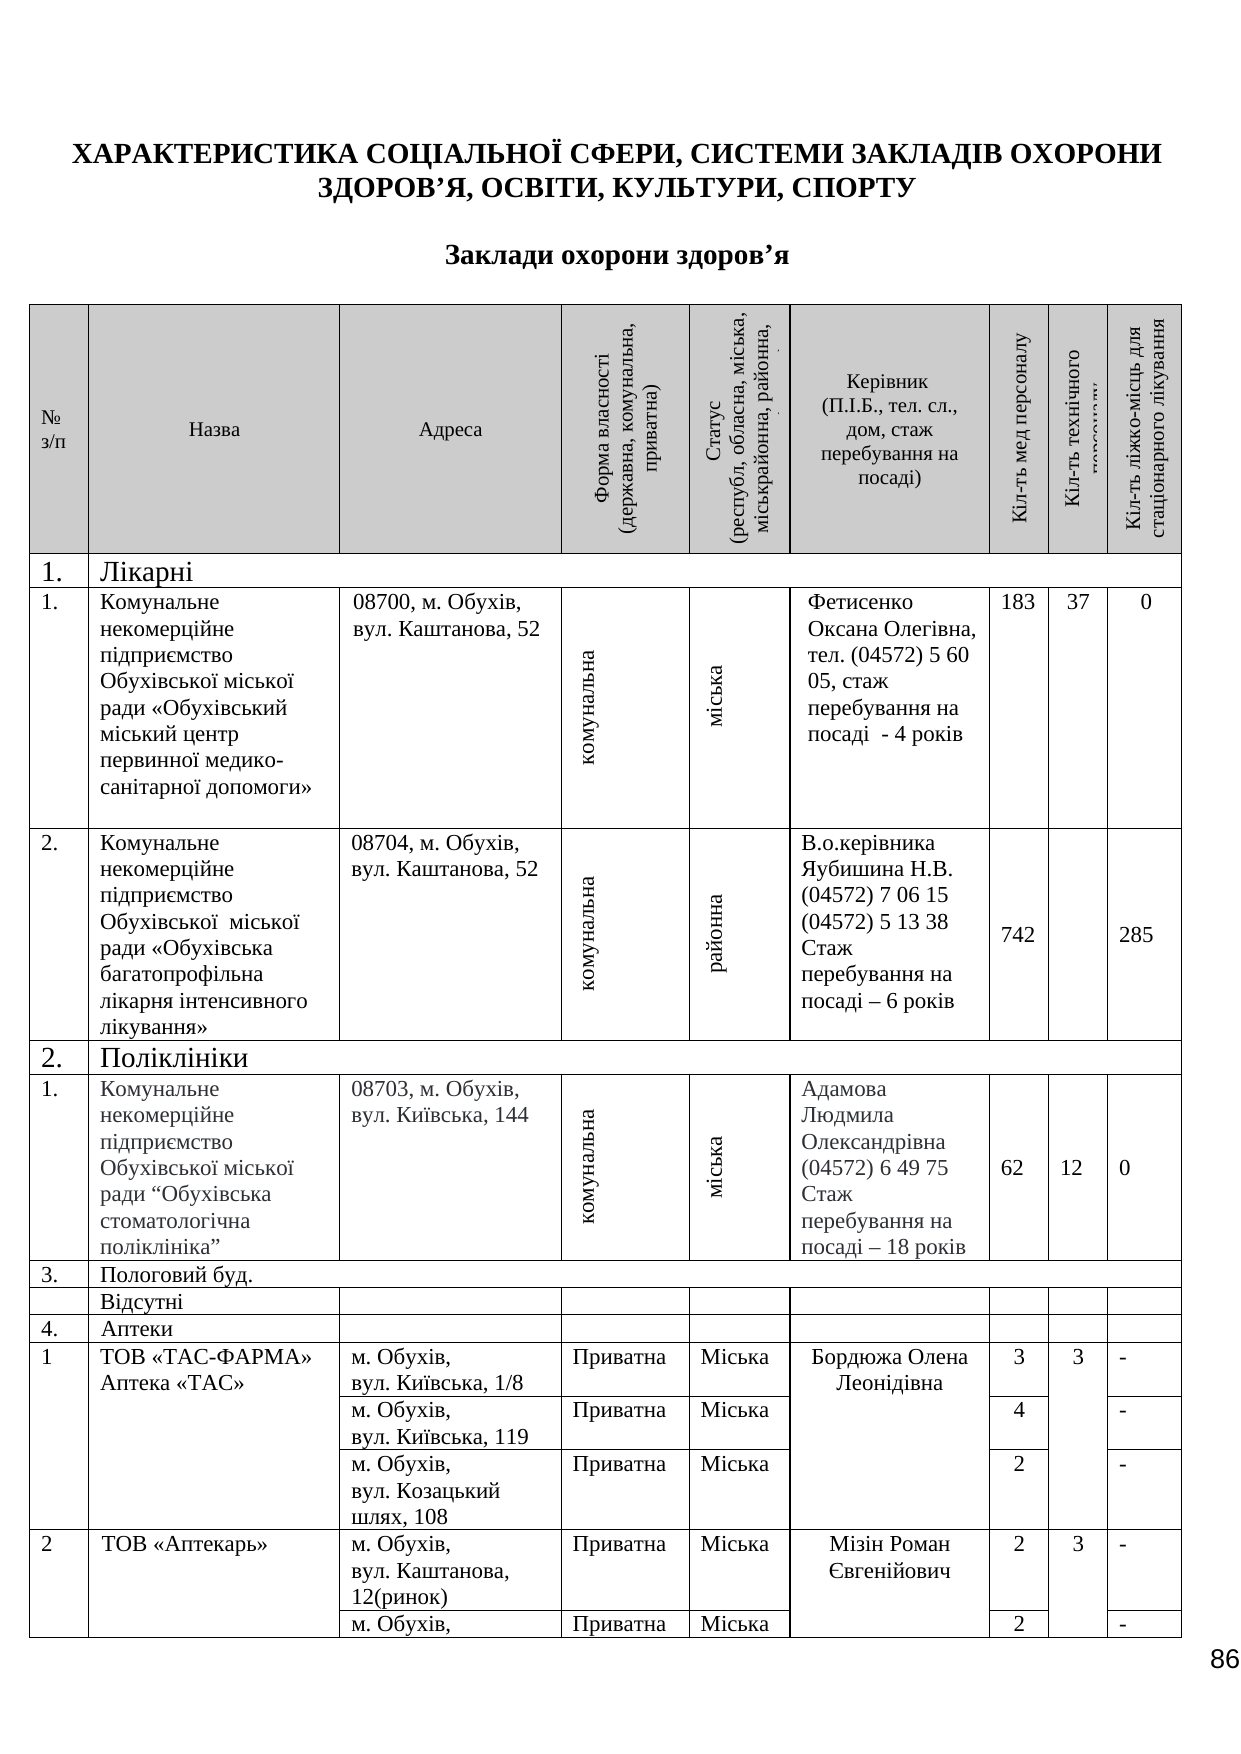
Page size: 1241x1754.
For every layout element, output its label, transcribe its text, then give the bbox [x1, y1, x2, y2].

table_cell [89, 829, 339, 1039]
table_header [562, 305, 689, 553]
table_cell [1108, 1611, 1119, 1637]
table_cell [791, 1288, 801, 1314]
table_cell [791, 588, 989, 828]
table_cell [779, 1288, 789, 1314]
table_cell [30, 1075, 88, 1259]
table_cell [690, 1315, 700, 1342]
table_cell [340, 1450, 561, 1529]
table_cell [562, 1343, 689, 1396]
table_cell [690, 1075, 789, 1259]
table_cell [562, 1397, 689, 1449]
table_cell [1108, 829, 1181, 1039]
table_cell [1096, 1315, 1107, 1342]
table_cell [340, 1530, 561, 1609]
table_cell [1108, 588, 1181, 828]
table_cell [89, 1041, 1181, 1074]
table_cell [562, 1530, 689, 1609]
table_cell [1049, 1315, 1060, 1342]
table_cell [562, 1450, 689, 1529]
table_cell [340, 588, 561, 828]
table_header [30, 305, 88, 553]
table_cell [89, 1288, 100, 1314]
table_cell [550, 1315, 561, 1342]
text ХАРАКТЕРИСТИКА СОЦІАЛЬНОЇ СФЕРИ, СИСТЕМИ ЗАКЛАДІВ ОХОРОНИ ЗДОРОВ’Я, ОСВІТИ, КУЛЬТУРИ, СПОРТУ [59, 136, 1175, 203]
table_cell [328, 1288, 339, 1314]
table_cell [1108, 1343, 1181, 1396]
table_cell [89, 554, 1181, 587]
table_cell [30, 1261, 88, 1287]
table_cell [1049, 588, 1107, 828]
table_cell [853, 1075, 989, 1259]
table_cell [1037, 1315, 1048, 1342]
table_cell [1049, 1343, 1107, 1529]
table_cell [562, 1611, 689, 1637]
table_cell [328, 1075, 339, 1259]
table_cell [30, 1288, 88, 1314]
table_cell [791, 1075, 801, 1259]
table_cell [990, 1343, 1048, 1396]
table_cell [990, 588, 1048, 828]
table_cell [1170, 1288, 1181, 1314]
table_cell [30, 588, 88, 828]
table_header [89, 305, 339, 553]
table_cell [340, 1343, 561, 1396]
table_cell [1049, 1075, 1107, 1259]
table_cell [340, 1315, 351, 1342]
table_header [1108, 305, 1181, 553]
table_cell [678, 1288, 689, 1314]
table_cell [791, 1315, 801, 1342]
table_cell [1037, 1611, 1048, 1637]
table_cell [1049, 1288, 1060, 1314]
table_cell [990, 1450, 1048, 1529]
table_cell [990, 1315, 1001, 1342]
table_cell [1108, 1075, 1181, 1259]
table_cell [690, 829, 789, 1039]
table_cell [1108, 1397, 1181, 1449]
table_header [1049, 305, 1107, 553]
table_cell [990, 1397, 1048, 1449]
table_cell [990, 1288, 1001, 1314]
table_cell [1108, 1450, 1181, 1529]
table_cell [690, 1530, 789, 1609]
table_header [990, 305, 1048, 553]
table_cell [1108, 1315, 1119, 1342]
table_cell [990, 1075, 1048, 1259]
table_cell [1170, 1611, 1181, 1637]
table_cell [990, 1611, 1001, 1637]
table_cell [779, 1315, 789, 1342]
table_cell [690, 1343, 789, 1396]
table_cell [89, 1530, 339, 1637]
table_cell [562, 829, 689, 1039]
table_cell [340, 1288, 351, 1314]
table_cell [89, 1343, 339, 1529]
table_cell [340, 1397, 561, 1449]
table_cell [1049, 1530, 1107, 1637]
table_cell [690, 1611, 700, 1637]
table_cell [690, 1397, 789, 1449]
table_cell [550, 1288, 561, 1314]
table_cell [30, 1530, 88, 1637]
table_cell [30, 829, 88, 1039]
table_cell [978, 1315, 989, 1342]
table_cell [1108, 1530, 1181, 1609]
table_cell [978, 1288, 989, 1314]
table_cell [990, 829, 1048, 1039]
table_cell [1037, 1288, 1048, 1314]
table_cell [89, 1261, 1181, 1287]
text Заклади охорони здоров’я [59, 237, 1175, 270]
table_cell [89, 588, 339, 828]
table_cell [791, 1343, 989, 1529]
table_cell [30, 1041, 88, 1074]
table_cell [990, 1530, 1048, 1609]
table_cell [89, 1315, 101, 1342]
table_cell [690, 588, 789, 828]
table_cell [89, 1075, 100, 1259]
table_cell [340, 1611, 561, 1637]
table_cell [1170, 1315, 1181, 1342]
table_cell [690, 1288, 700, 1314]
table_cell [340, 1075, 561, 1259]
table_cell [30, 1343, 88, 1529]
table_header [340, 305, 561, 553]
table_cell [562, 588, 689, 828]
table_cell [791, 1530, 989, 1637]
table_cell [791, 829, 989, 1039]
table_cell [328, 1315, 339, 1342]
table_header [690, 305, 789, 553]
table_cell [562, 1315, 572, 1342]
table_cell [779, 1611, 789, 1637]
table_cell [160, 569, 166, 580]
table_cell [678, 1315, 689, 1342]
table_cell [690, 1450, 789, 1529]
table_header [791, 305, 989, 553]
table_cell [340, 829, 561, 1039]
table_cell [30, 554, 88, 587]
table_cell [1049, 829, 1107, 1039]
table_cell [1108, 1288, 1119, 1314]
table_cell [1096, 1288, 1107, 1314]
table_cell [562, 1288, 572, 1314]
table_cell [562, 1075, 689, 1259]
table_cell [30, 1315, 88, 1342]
